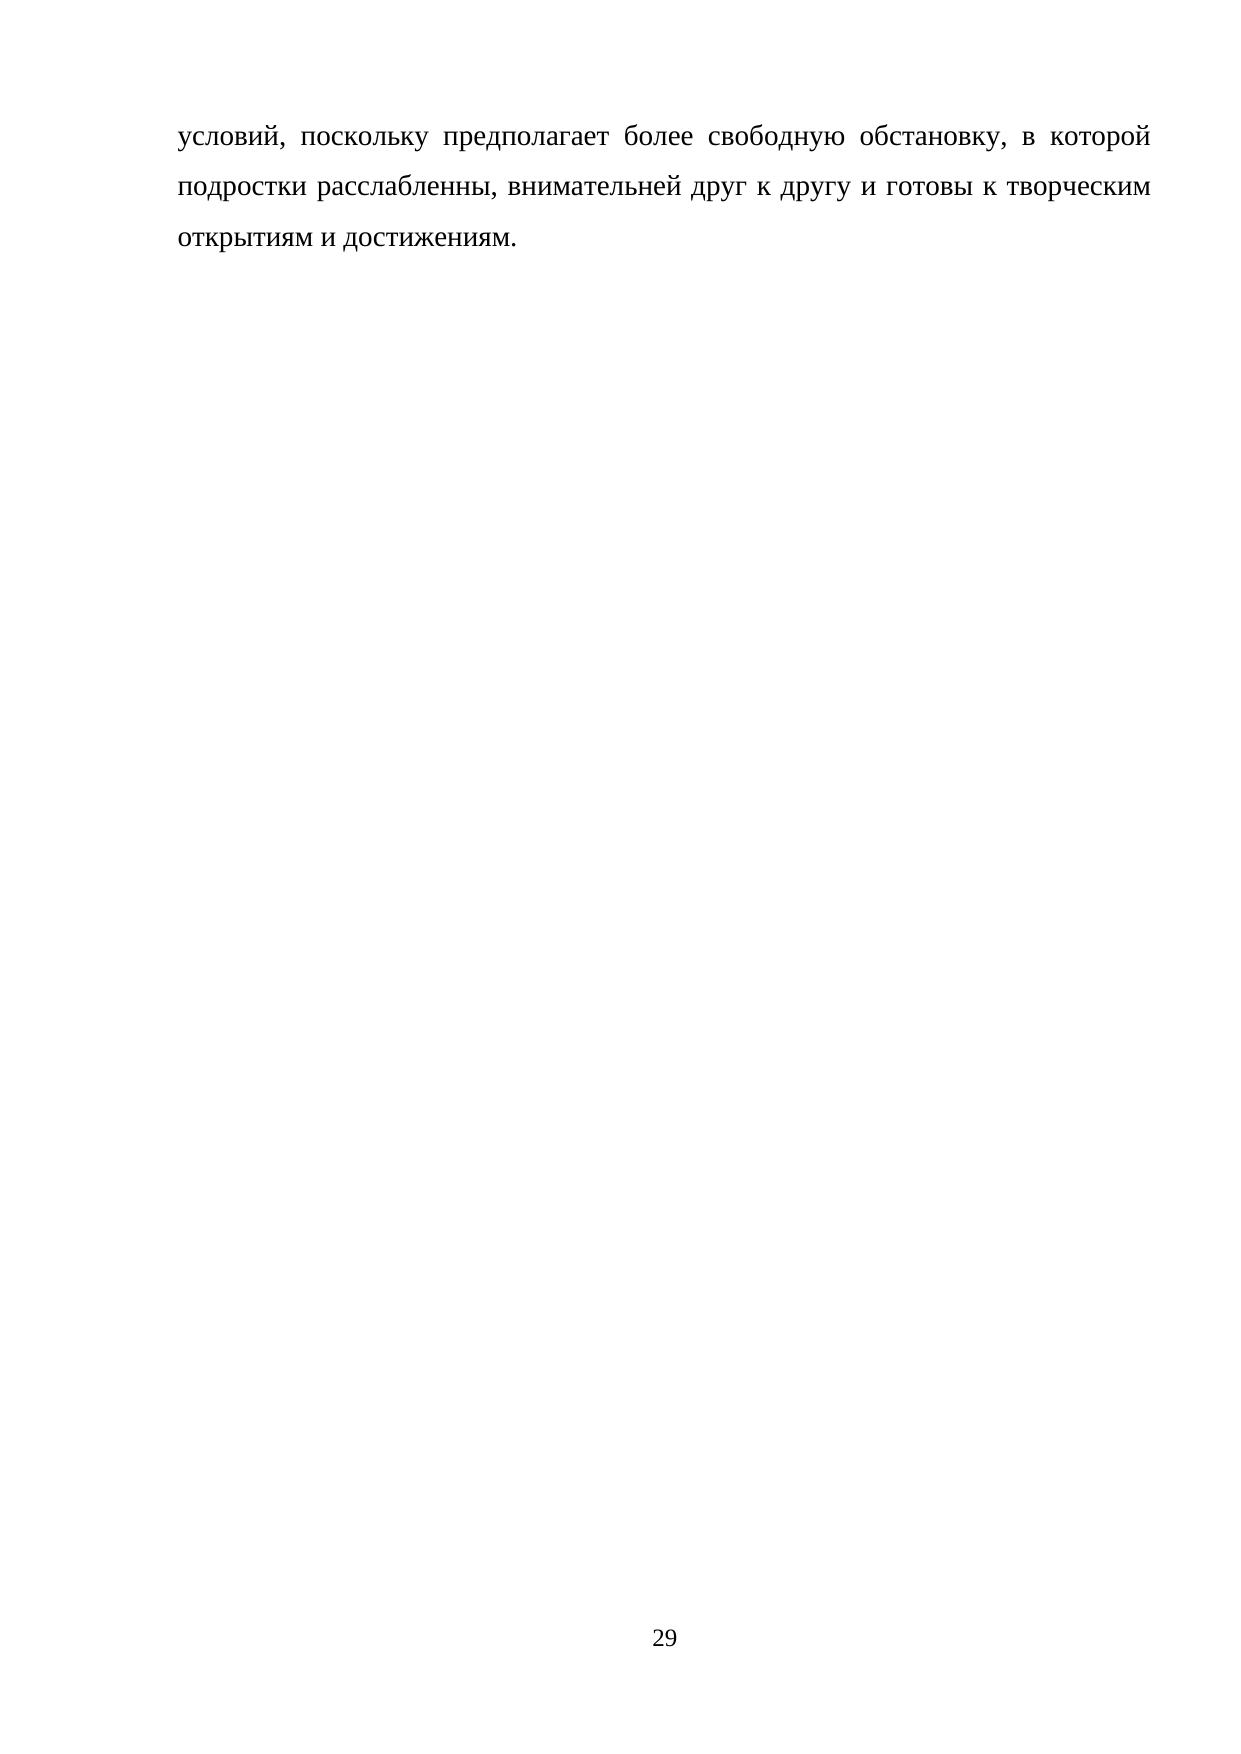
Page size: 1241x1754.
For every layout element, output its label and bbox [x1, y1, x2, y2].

text [177, 118, 1152, 252]
